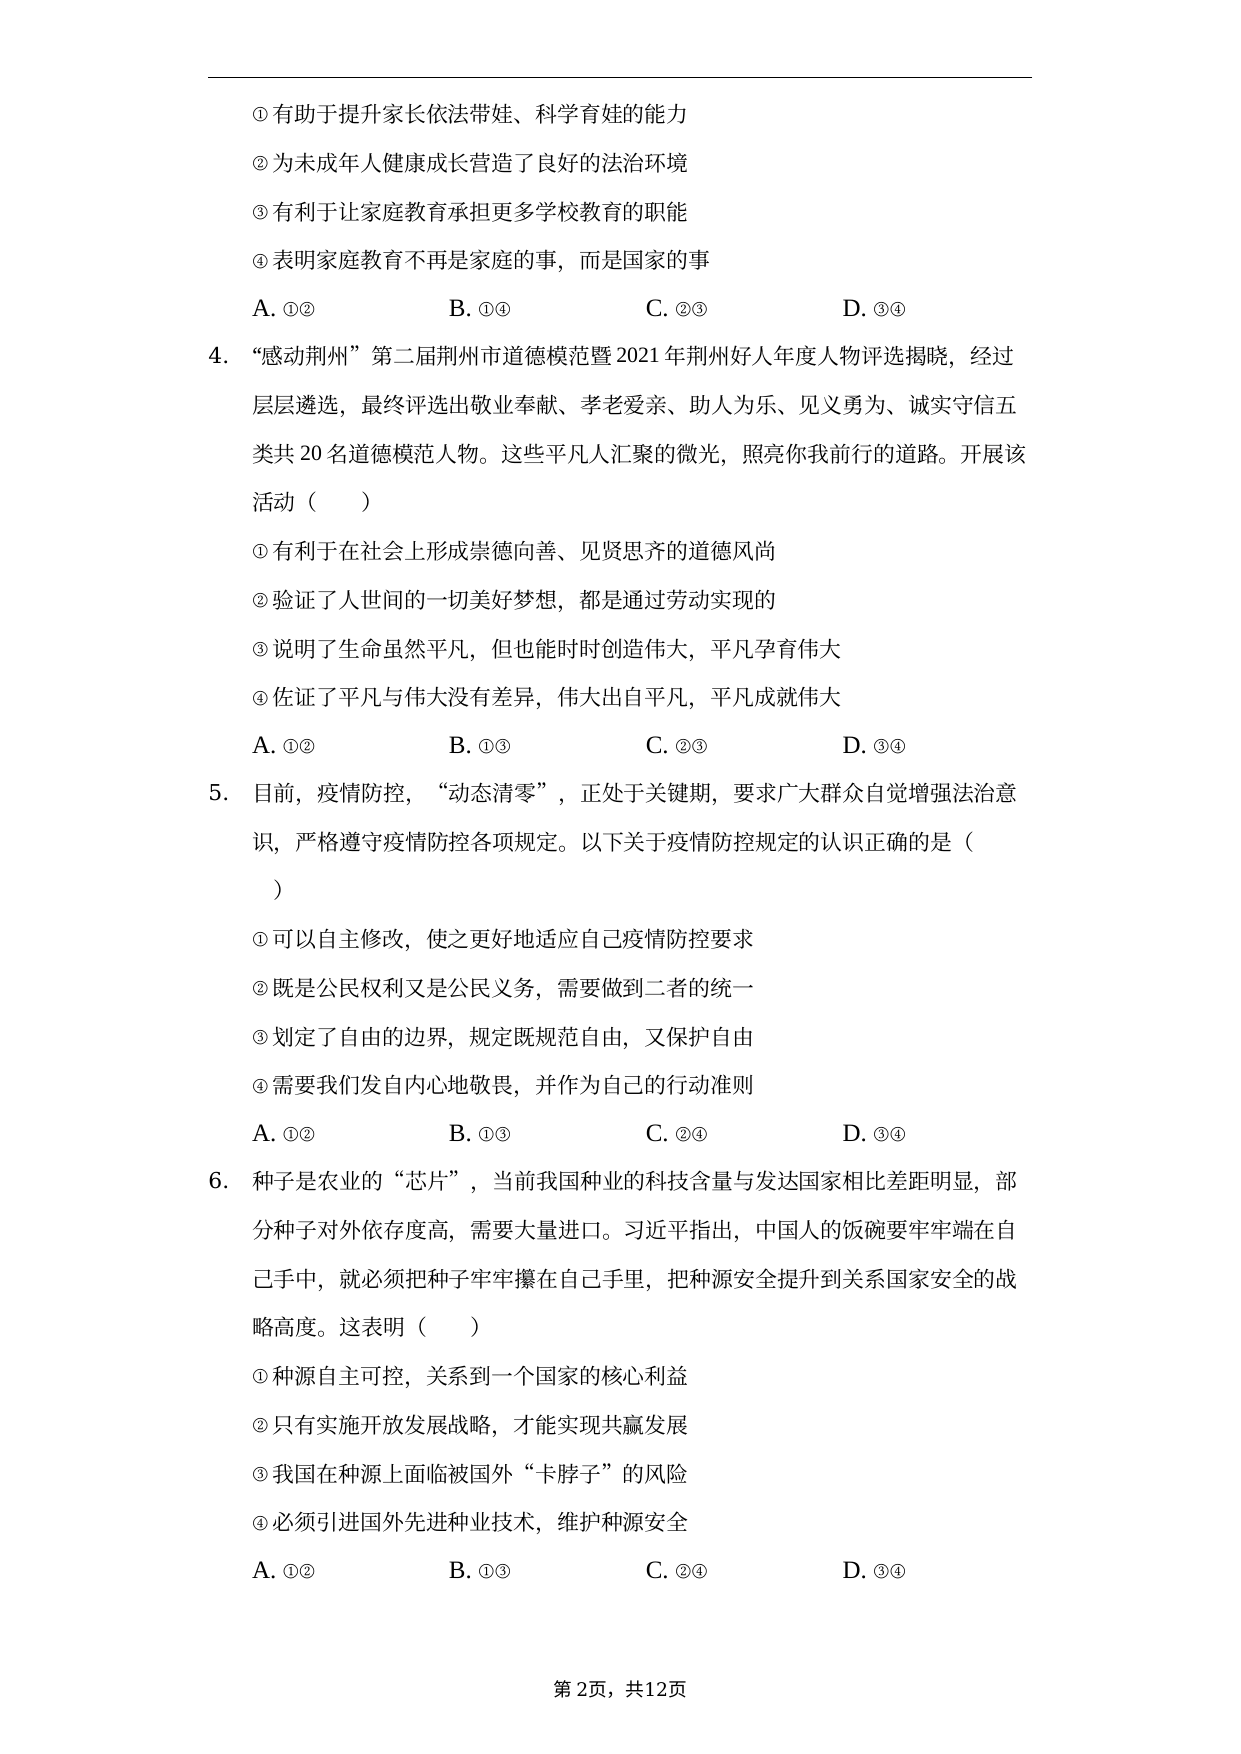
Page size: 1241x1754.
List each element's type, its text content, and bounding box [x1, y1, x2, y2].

list “感动荆州”第二届荆州市道德模范暨2021年荆州好人年度人物评选揭晓，经过层层遴选，最终评选出敬业奉献、孝老爱亲、助人为乐、见义勇为、诚实守信五类共20名道德模范人物。这些平凡人汇聚的微光，照亮你我前行的道路。开展该活动（ ） ①有利于在社会上形成崇德向善、见贤思齐的道德风尚 ②验证了人世间的一切美好梦想，都是通过劳动实现的 ③说明了生命虽然平凡，但也能时时创造伟大，平凡孕育伟大 ④佐证了平凡与伟大没有差异，伟大出自平凡，平凡成就伟大 [208, 339, 1032, 713]
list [208, 97, 1032, 276]
list 种子是农业的“芯片”，当前我国种业的科技含量与发达国家相比差距明显，部分种子对外依存度高，需要大量进口。习近平指出，中国人的饭碗要牢牢端在自己手中，就必须把种子牢牢攥在自己手里，把种源安全提升到关系国家安全的战略高度。这表明（ ） ①种源自主可控，关系到一个国家的核心利益 ②只有实施开放发展战略，才能实现共赢发展 ③我国在种源上面临被国外“卡脖子”的风险 ④必须引进国外先进种业技术，维护种源安全 [208, 1164, 1032, 1538]
text A. ①② B. ①④ C. ②③ D. ③④ [252, 291, 1032, 324]
text A. ①② B. ①③ C. ②④ D. ③④ [252, 1116, 1032, 1149]
text A. ①② B. ①③ C. ②④ D. ③④ [252, 1553, 1032, 1586]
list 目前，疫情防控，“动态清零”，正处于关键期，要求广大群众自觉增强法治意识，严格遵守疫情防控各项规定。以下关于疫情防控规定的认识正确的是（ ） ①可以自主修改，使之更好地适应自己疫情防控要求 ②既是公民权利又是公民义务，需要做到二者的统一 ③划定了自由的边界，规定既规范自由，又保护自由 ④需要我们发自内心地敬畏，并作为自己的行动准则 [208, 776, 1032, 1101]
text A. ①② B. ①③ C. ②③ D. ③④ [252, 728, 1032, 761]
